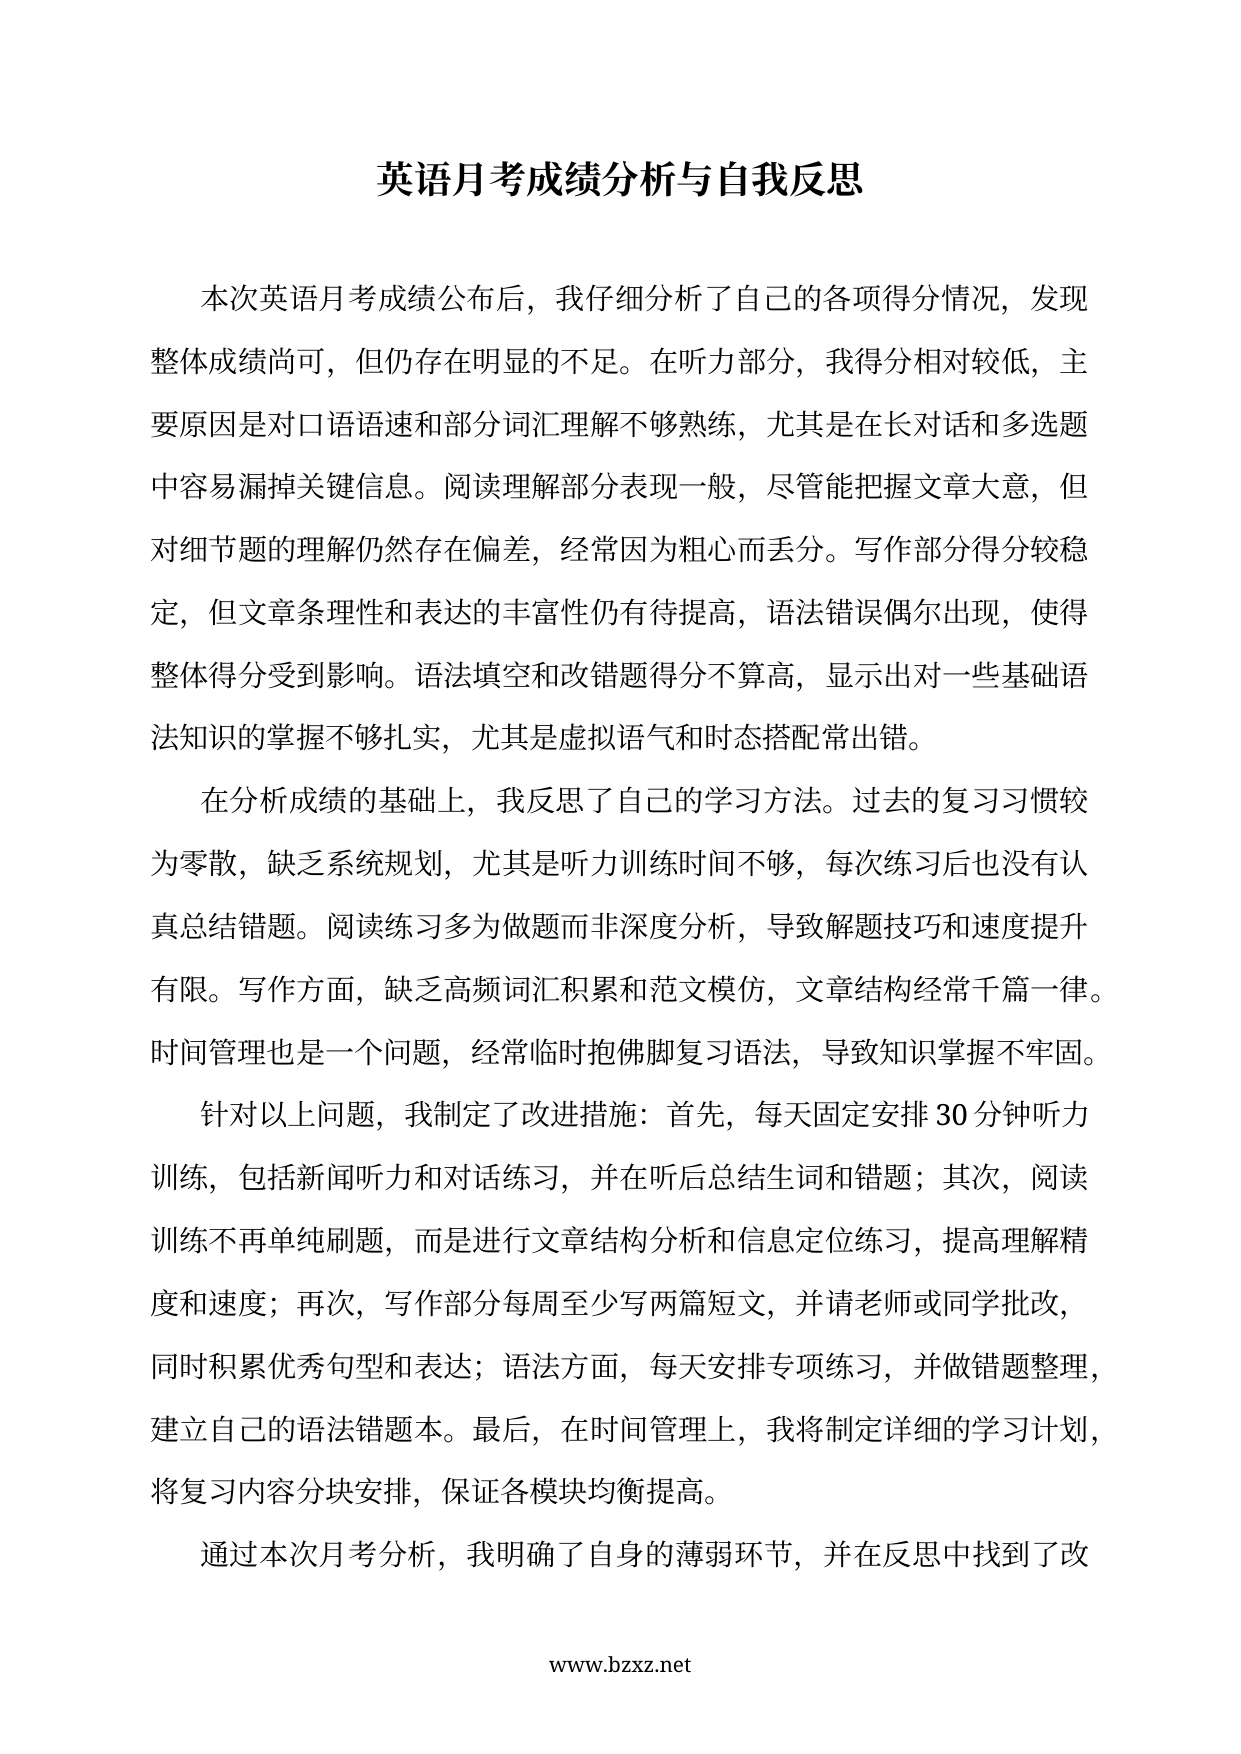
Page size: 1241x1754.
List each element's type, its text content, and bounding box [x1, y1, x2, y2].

text 在分析成绩的基础上，我反思了自己的学习方法。过去的复习习惯较为零散，缺乏系统规划，尤其是听力训练时间不够，每次练习后也没有认真总结错题。阅读练习多为做题而非深度分析，导致解题技巧和速度提升有限。写作方面，缺乏高频词汇积累和范文模仿，文章结构经常千篇一律。时间管理也是一个问题，经常临时抱佛脚复习语法，导致知识掌握不牢固。 [150, 778, 1090, 1071]
text 针对以上问题，我制定了改进措施：首先，每天固定安排30分钟听力训练，包括新闻听力和对话练习，并在听后总结生词和错题；其次，阅读训练不再单纯刷题，而是进行文章结构分析和信息定位练习，提高理解精度和速度；再次，写作部分每周至少写两篇短文，并请老师或同学批改，同时积累优秀句型和表达；语法方面，每天安排专项练习，并做错题整理，建立自己的语法错题本。最后，在时间管理上，我将制定详细的学习计划，将复习内容分块安排，保证各模块均衡提高。 [150, 1092, 1090, 1511]
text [150, 1532, 1090, 1574]
subtitle 英语月考成绩分析与自我反思 [150, 150, 1090, 204]
text 本次英语月考成绩公布后，我仔细分析了自己的各项得分情况，发现整体成绩尚可，但仍存在明显的不足。在听力部分，我得分相对较低，主要原因是对口语语速和部分词汇理解不够熟练，尤其是在长对话和多选题中容易漏掉关键信息。阅读理解部分表现一般，尽管能把握文章大意，但对细节题的理解仍然存在偏差，经常因为粗心而丢分。写作部分得分较稳定，但文章条理性和表达的丰富性仍有待提高，语法错误偶尔出现，使得整体得分受到影响。语法填空和改错题得分不算高，显示出对一些基础语法知识的掌握不够扎实，尤其是虚拟语气和时态搭配常出错。 [150, 276, 1090, 757]
